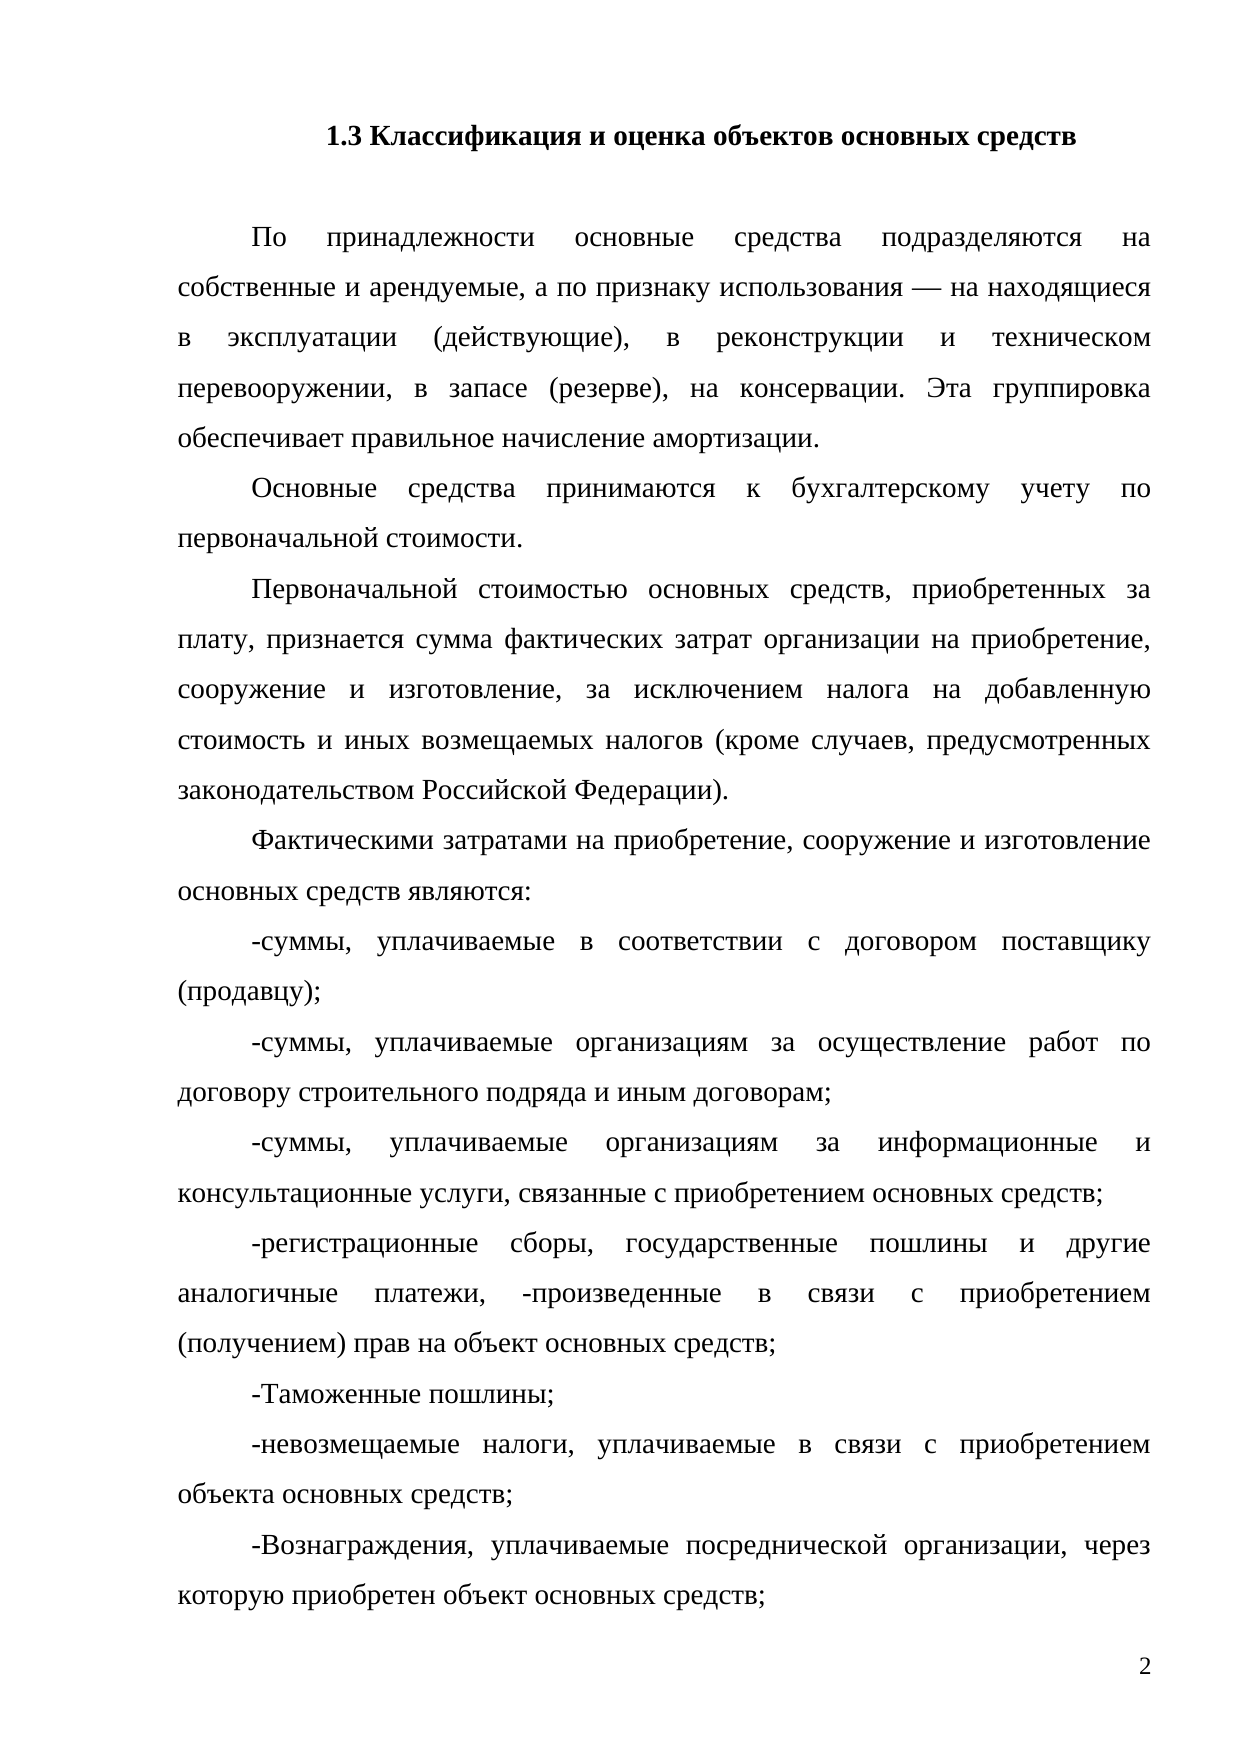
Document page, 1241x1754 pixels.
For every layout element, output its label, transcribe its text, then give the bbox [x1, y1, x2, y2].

text Фактическими затратами на приобретение, сооружение и изготовление основных средств являются: [177, 822, 1152, 906]
text -невозмещаемые налоги, уплачиваемые в связи с приобретением объекта основных средств; [177, 1426, 1152, 1510]
text -Вознаграждения, уплачиваемые посреднической организации, через которую приобретен объект основных средств; [177, 1527, 1152, 1611]
text -регистрационные сборы, государственные пошлины и другие аналогичные платежи, -произведенные в связи с приобретением (получением) прав на объект основных средств; [177, 1225, 1152, 1359]
text Первоначальной стоимостью основных средств, приобретенных за плату, признается сумма фактических затрат организации на приобретение, сооружение и изготовление, за исключением налога на добавленную стоимость и иных возмещаемых налогов (кроме случаев, предусмотренных законодательством Российской Федерации). [177, 571, 1152, 806]
text 1.3 Классификация и оценка объектов основных средств [177, 118, 1152, 152]
text -Таможенные пошлины; [177, 1376, 1152, 1409]
text По принадлежности основные средства подразделяются на собственные и арендуемые, а по признаку использования — на находящиеся в эксплуатации (действующие), в реконструкции и техническом перевооружении, в запасе (резерве), на консервации. Эта группировка обеспечивает правильное начисление амортизации. [177, 219, 1152, 453]
text -суммы, уплачиваемые организациям за информационные и консультационные услуги, связанные с приобретением основных средств; [177, 1124, 1152, 1208]
text -суммы, уплачиваемые в соответствии с договором поставщику (продавцу); [177, 923, 1152, 1007]
text Основные средства принимаются к бухгалтерскому учету по первоначальной стоимости. [177, 470, 1152, 554]
text -суммы, уплачиваемые организациям за осуществление работ по договору строительного подряда и иным договорам; [177, 1024, 1152, 1108]
